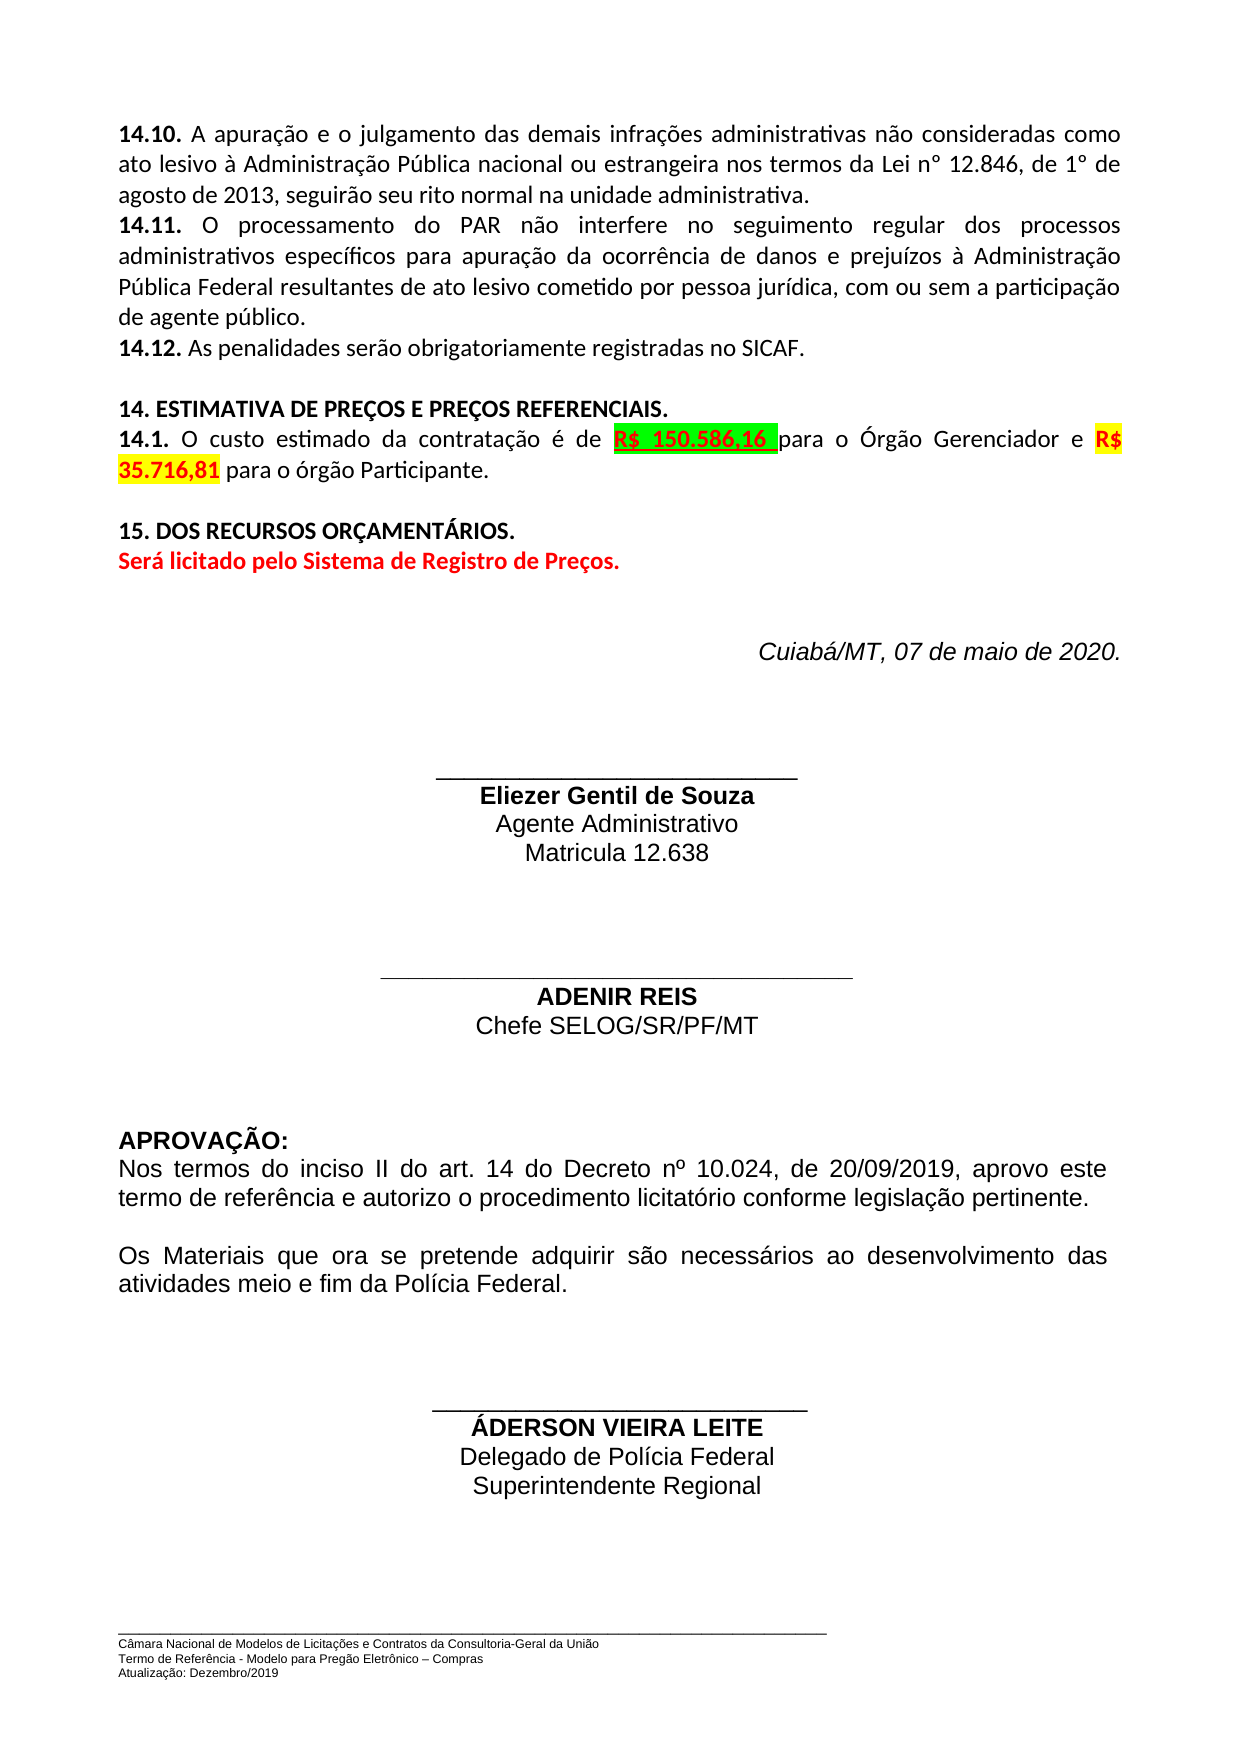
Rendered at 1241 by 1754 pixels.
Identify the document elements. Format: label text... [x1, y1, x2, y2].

text Matricula 12.638 [118, 838, 1116, 867]
text 15. DOS RECURSOS ORÇAMENTÁRIOS. [118, 515, 1122, 545]
text ADENIR REIS [118, 982, 1116, 1011]
text 14. ESTIMATIVA DE PREÇOS E PREÇOS REFERENCIAIS. [118, 393, 1122, 423]
text Eliezer Gentil de Souza [118, 781, 1116, 809]
text Será licitado pelo Sistema de Registro de Preços. [118, 545, 1125, 576]
text Cuiabá/MT, 07 de maio de 2020. [118, 637, 1122, 666]
text __________________________________ [118, 953, 1116, 982]
list 14.11. O processamento do PAR não interfere no seguimento regular dos processos administrativos específicos para apuração da ocorrência de danos e prejuízos à Administração Pública Federal resultantes de ato lesivo cometido por pessoa jurídica, com ou sem a participação de agente público. [118, 210, 1122, 332]
text APROVAÇÃO: [118, 1126, 1109, 1154]
text Delegado de Polícia Federal [118, 1442, 1116, 1471]
text ___________________________ [118, 1384, 1122, 1413]
text Superintendente Regional [118, 1471, 1116, 1499]
text Agente Administrativo [118, 809, 1116, 838]
text Os Materiais que ora se pretende adquirir são necessários ao desenvolvimento das atividades meio e fim da Polícia Federal. [118, 1241, 1109, 1298]
text ÁDERSON VIEIRA LEITE [118, 1413, 1116, 1442]
text Chefe SELOG/SR/PF/MT [118, 1011, 1116, 1039]
text 14.1. O custo estimado da contratação é de R$ 150.586,16 para o Órgão Gerenciador e R$ 35.716,81 para o órgão Participante. [118, 423, 1122, 484]
text Nos termos do inciso II do art. 14 do Decreto nº 10.024, de 20/09/2019, aprovo este termo de referência e autorizo o procedimento licitatório conforme legislação pertinente. [118, 1154, 1109, 1212]
text __________________________ [118, 752, 1116, 781]
list 14.10. A apuração e o julgamento das demais infrações administrativas não consideradas como ato lesivo à Administração Pública nacional ou estrangeira nos termos da Lei nº 12.846, de 1º de agosto de 2013, seguirão seu rito normal na unidade administrativa. [118, 118, 1122, 210]
text 14.12. As penalidades serão obrigatoriamente registradas no SICAF. [118, 332, 1122, 362]
